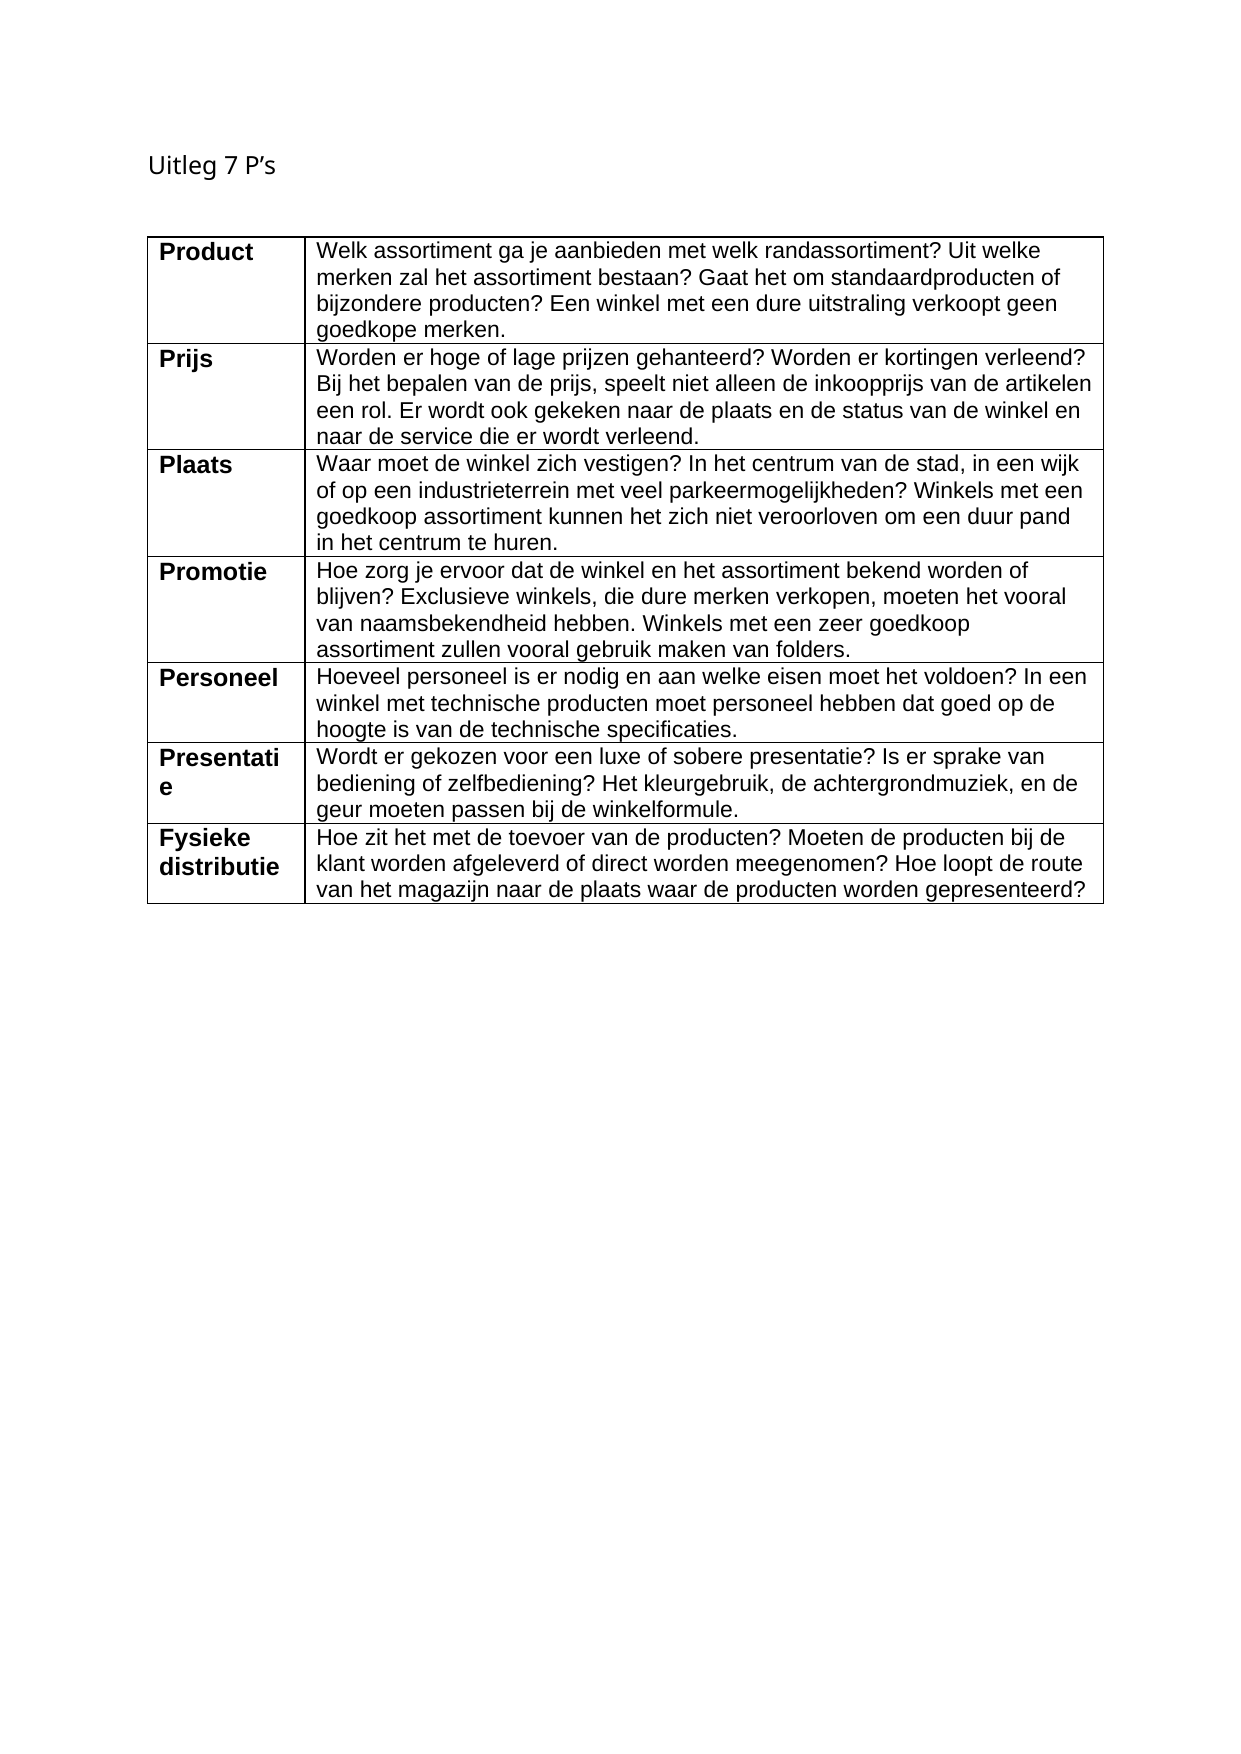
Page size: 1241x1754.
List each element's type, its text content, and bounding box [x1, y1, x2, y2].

table_cell Presentatie [148, 743, 304, 822]
table_cell Promotie [148, 557, 304, 662]
text Uitleg 7 P’s [148, 148, 1093, 182]
table_cell Wordt er gekozen voor een luxe of sobere presentatie? Is er sprake van bediening of zelfbediening? Het kleurgebruik, de achtergrondmuziek, en de geur moeten passen bij de winkelformule. [306, 743, 1103, 822]
table_cell Worden er hoge of lage prijzen gehanteerd? Worden er kortingen verleend? Bij het bepalen van de prijs, speelt niet alleen de inkoopprijs van de artikelen een rol. Er wordt ook gekeken naar de plaats en de status van de winkel en naar de service die er wordt verleend. [306, 344, 1103, 449]
table_header Product [148, 238, 304, 343]
table_cell Hoe zorg je ervoor dat de winkel en het assortiment bekend worden of blijven? Exclusieve winkels, die dure merken verkopen, moeten het vooral van naamsbekendheid hebben. Winkels met een zeer goedkoop assortiment zullen vooral gebruik maken van folders. [306, 557, 1103, 662]
table_cell Hoeveel personeel is er nodig en aan welke eisen moet het voldoen? In een winkel met technische producten moet personeel hebben dat goed op de hoogte is van de technische specificaties. [306, 663, 1103, 742]
table_cell Plaats [148, 450, 304, 556]
table_cell Hoe zit het met de toevoer van de producten? Moeten de producten bij de klant worden afgeleverd of direct worden meegenomen? Hoe loopt de route van het magazijn naar de plaats waar de producten worden gepresenteerd? [306, 824, 1103, 902]
table_header Welk assortiment ga je aanbieden met welk randassortiment? Uit welke merken zal het assortiment bestaan? Gaat het om standaardproducten of bijzondere producten? Een winkel met een dure uitstraling verkoopt geen goedkope merken. [306, 238, 1103, 343]
table_cell Waar moet de winkel zich vestigen? In het centrum van de stad, in een wijk of op een industrieterrein met veel parkeermogelijkheden? Winkels met een goedkoop assortiment kunnen het zich niet veroorloven om een duur pand in het centrum te huren. [306, 450, 1103, 556]
table_cell Personeel [148, 663, 304, 742]
table_cell Prijs [148, 344, 304, 449]
table_cell Fysieke distributie [148, 824, 304, 902]
